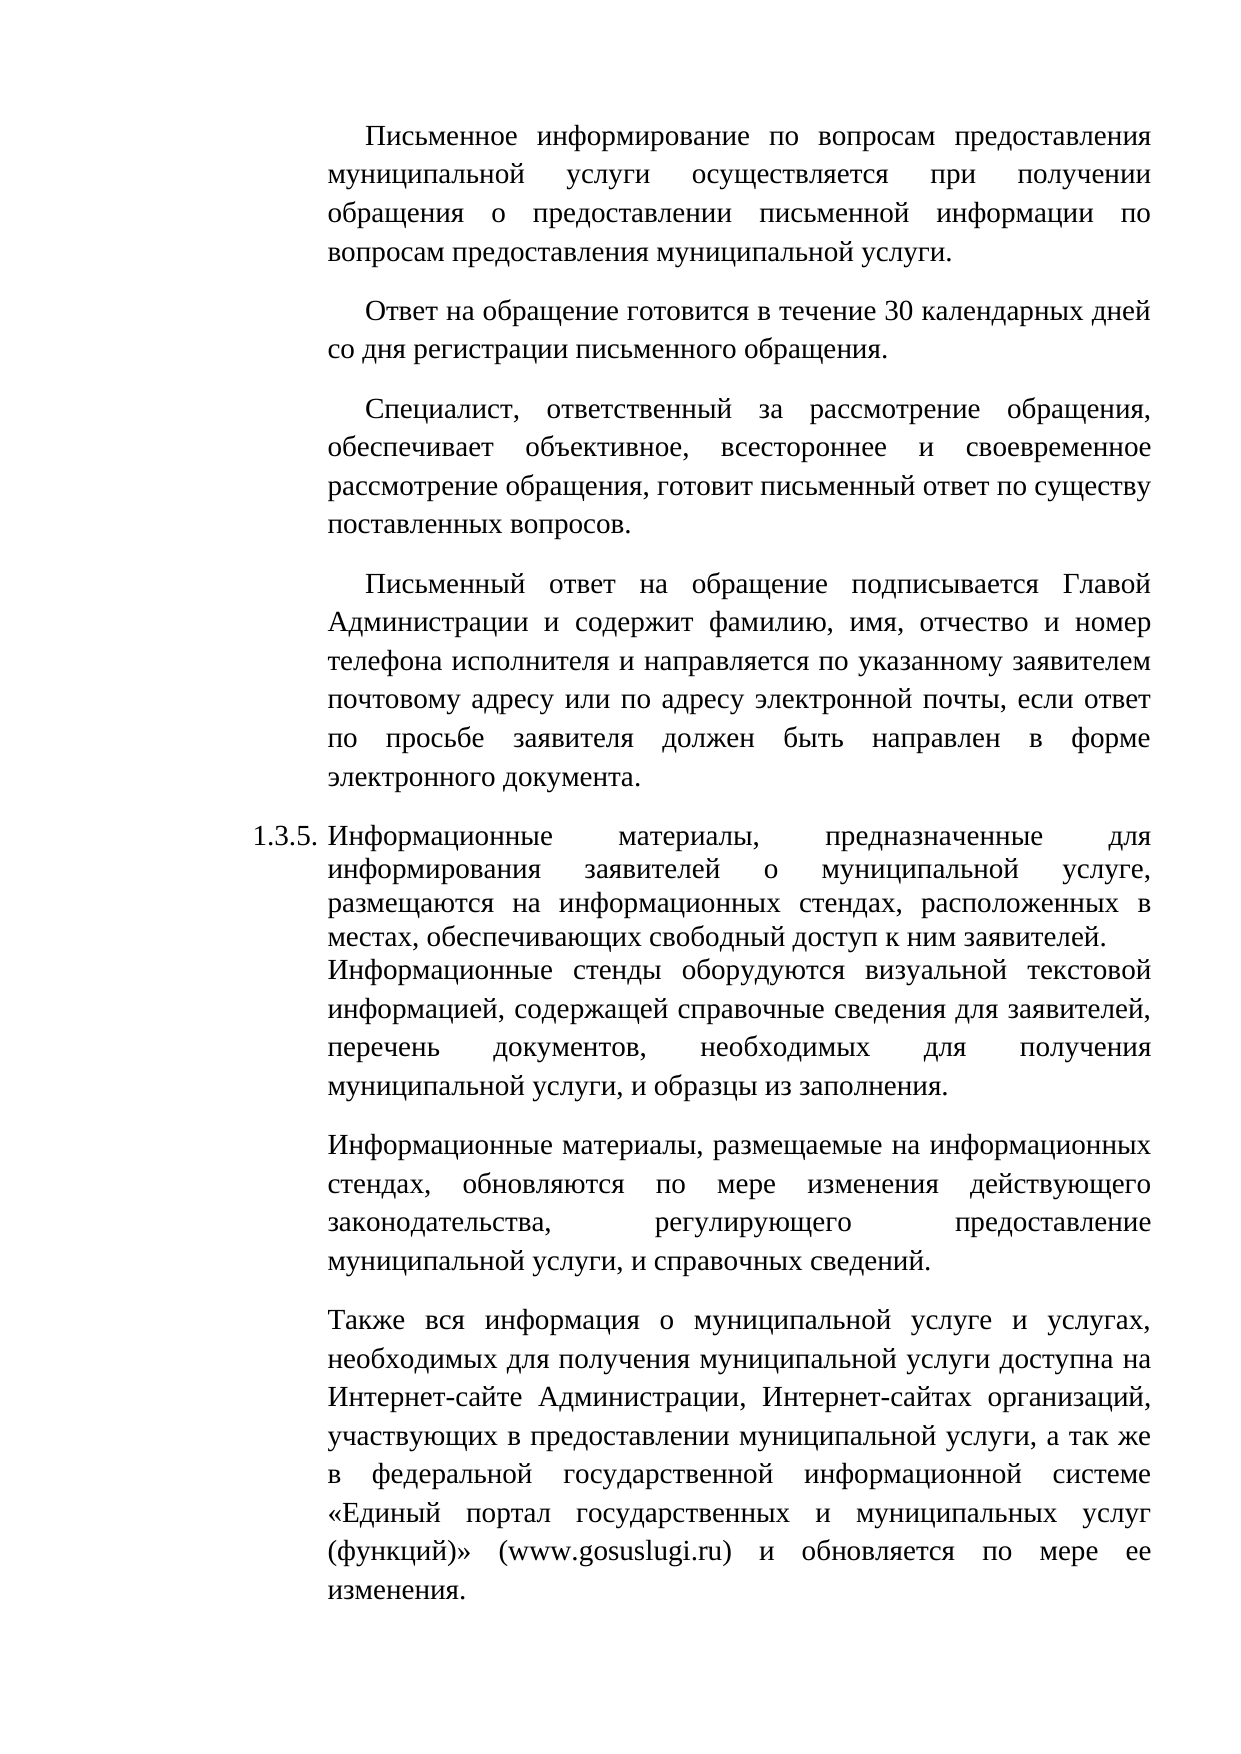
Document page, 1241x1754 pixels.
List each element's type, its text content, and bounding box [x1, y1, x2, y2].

text Информационные стенды оборудуются визуальной текстовой информацией, содержащей справочные сведения для заявителей, перечень документов, необходимых для получения муниципальной услуги, и образцы из заполнения. [327, 952, 1152, 1101]
text Также вся информация о муниципальной услуге и услугах, необходимых для получения муниципальной услуги доступна на Интернет-сайте Администрации, Интернет-сайтах организаций, участвующих в предоставлении муниципальной услуги, а так же в федеральной государственной информационной системе «Единый портал государственных и муниципальных услуг (функций)» (www.gosuslugi.ru) и обновляется по мере ее изменения. [327, 1302, 1152, 1606]
text Информационные материалы, размещаемые на информационных стендах, обновляются по мере изменения действующего законодательства, регулирующего предоставление муниципальной услуги, и справочных сведений. [327, 1127, 1152, 1276]
text Письменный ответ на обращение подписывается Главой Администрации и содержит фамилию, имя, отчество и номер телефона исполнителя и направляется по указанному заявителем почтовому адресу или по адресу электронной почты, если ответ по просьбе заявителя должен быть направлен в форме электронного документа. [327, 566, 1152, 792]
text Специалист, ответственный за рассмотрение обращения, обеспечивает объективное, всестороннее и своевременное рассмотрение обращения, готовит письменный ответ по существу поставленных вопросов. [327, 391, 1152, 540]
text Письменное информирование по вопросам предоставления муниципальной услуги осуществляется при получении обращения о предоставлении письменной информации по вопросам предоставления муниципальной услуги. [327, 118, 1152, 267]
list Информационные материалы, предназначенные для информирования заявителей о муниципальной услуге, размещаются на информационных стендах, расположенных в местах, обеспечивающих свободный доступ к ним заявителей. [252, 818, 1152, 952]
text Ответ на обращение готовится в течение 30 календарных дней со дня регистрации письменного обращения. [327, 293, 1152, 365]
